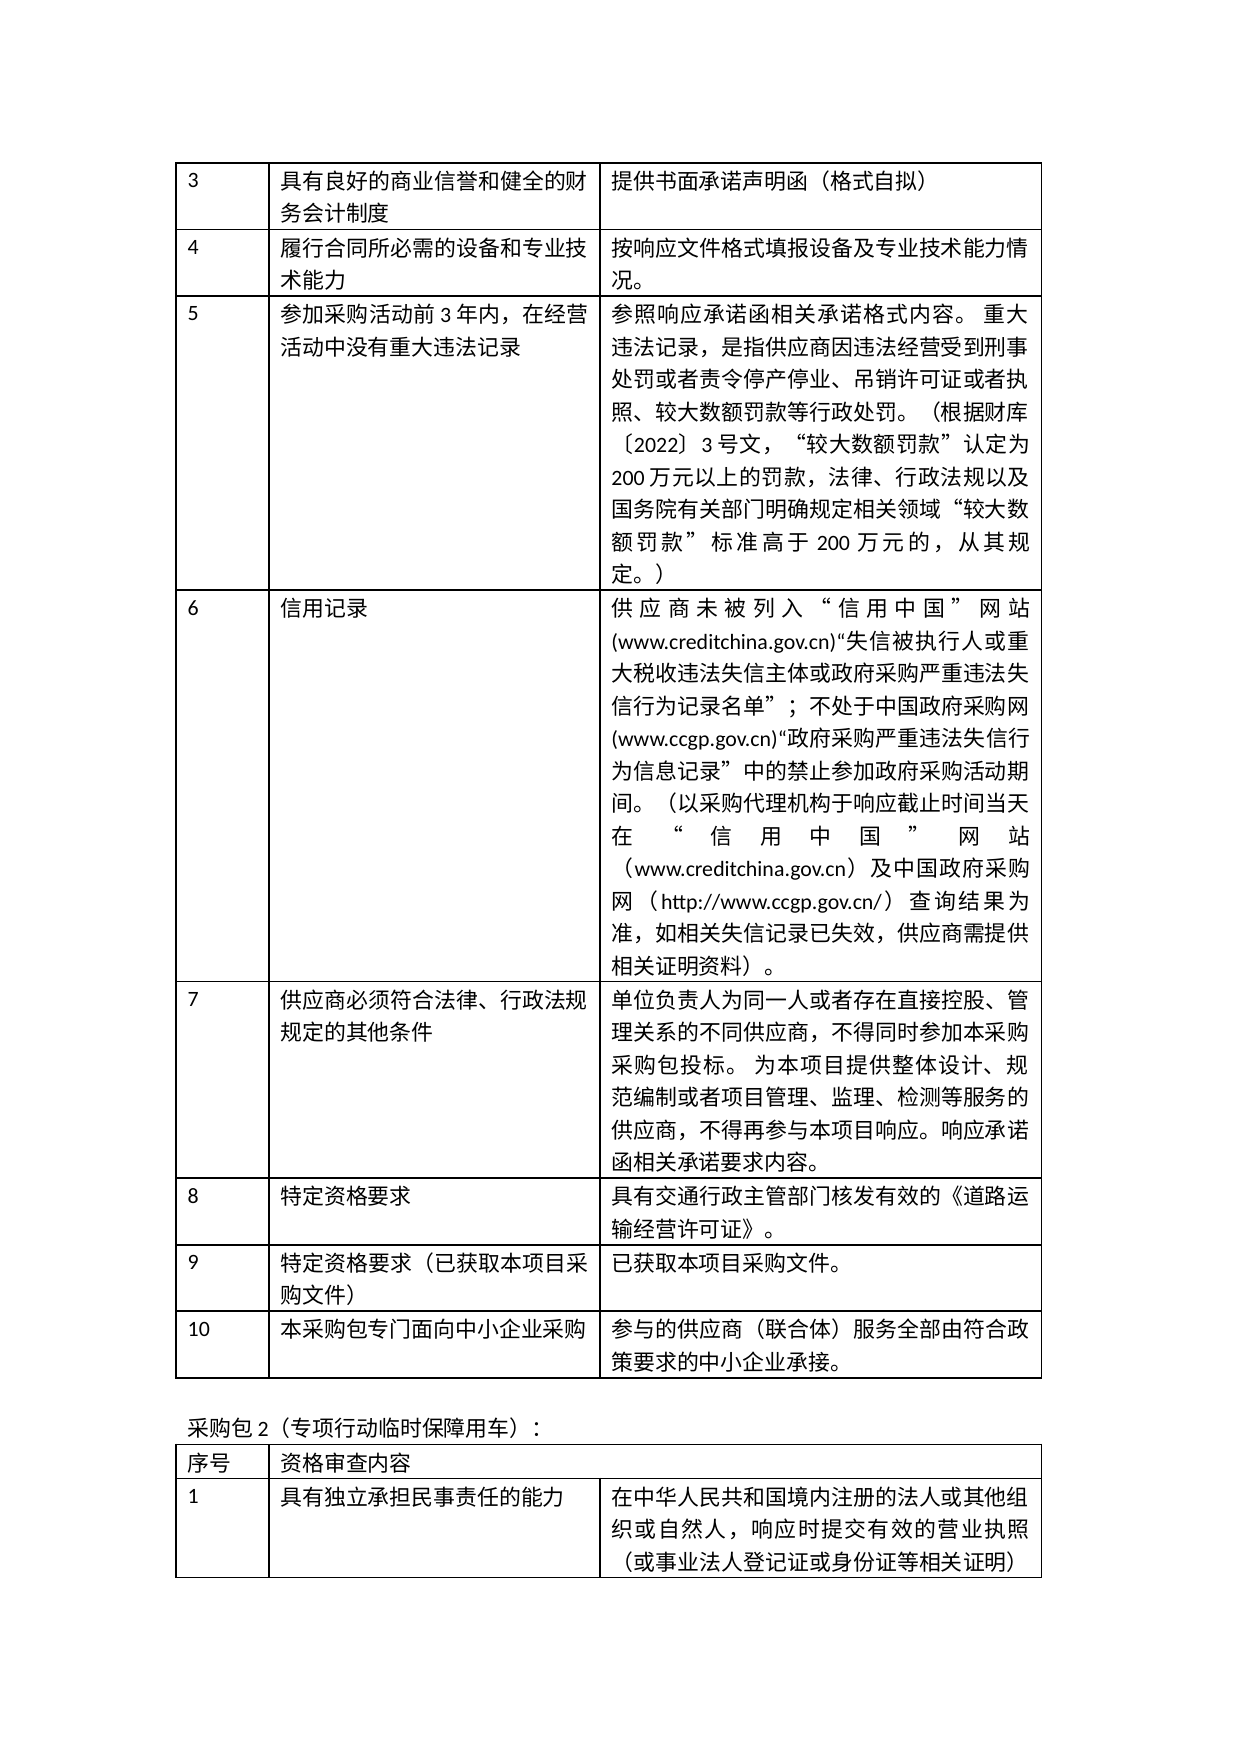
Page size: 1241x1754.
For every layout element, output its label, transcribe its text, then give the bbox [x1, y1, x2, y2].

table_cell 供应商未被列入“信用中国”网站(www.creditchina.gov.cn)“失信被执行人或重大税收违法失信主体或政府采购严重违法失信行为记录名单”；不处于中国政府采购网(www.ccgp.gov.cn)“政府采购严重违法失信行为信息记录”中的禁止参加政府采购活动期间。（以采购代理机构于响应截止时间当天在“信用中国”网站（www.creditchina.gov.cn）及中国政府采购网（http://www.ccgp.gov.cn/）查询结果为准，如相关失信记录已失效，供应商需提供相关证明资料）。 [601, 591, 1041, 981]
table_cell 具有良好的商业信誉和健全的财务会计制度 [270, 164, 599, 228]
table_cell 提供书面承诺声明函（格式自拟） [601, 164, 1041, 228]
table_cell 参加采购活动前3年内，在经营活动中没有重大违法记录 [270, 297, 599, 589]
table_cell 特定资格要求 [270, 1179, 599, 1244]
table_cell 7 [177, 982, 268, 1177]
table_cell 6 [177, 591, 268, 981]
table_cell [601, 1479, 1041, 1577]
table_cell 本采购包专门面向中小企业采购 [270, 1312, 599, 1377]
table_cell 参照响应承诺函相关承诺格式内容。 重大违法记录，是指供应商因违法经营受到刑事处罚或者责令停产停业、吊销许可证或者执照、较大数额罚款等行政处罚。（根据财库〔2022〕3号文，“较大数额罚款”认定为200万元以上的罚款，法律、行政法规以及国务院有关部门明确规定相关领域“较大数额罚款”标准高于200万元的，从其规定。） [601, 297, 1041, 589]
table_cell 10 [177, 1312, 268, 1377]
table_header 资格审查内容 [270, 1445, 1041, 1478]
table_cell 具有交通行政主管部门核发有效的《道路运输经营许可证》。 [601, 1179, 1041, 1244]
table_cell 单位负责人为同一人或者存在直接控股、管理关系的不同供应商，不得同时参加本采购采购包投标。 为本项目提供整体设计、规范编制或者项目管理、监理、检测等服务的供应商，不得再参与本项目响应。响应承诺函相关承诺要求内容。 [601, 982, 1041, 1177]
text 采购包2（专项行动临时保障用车）： [187, 1411, 1053, 1443]
table_cell 5 [177, 297, 268, 589]
table_cell 8 [177, 1179, 268, 1244]
table_cell 供应商必须符合法律、行政法规规定的其他条件 [270, 982, 599, 1177]
table_cell 参与的供应商（联合体）服务全部由符合政策要求的中小企业承接。 [601, 1312, 1041, 1377]
table_cell 3 [177, 164, 268, 228]
table_header 序号 [177, 1445, 268, 1478]
table_cell 1 [177, 1479, 268, 1577]
table_cell 9 [177, 1246, 268, 1310]
table_cell 信用记录 [270, 591, 599, 981]
table_cell 具有独立承担民事责任的能力 [270, 1479, 599, 1577]
table_cell 4 [177, 230, 268, 295]
table_cell 已获取本项目采购文件。 [601, 1246, 1041, 1310]
table_cell 按响应文件格式填报设备及专业技术能力情况。 [601, 230, 1041, 295]
table_cell 履行合同所必需的设备和专业技术能力 [270, 230, 599, 295]
table_cell 特定资格要求（已获取本项目采购文件） [270, 1246, 599, 1310]
